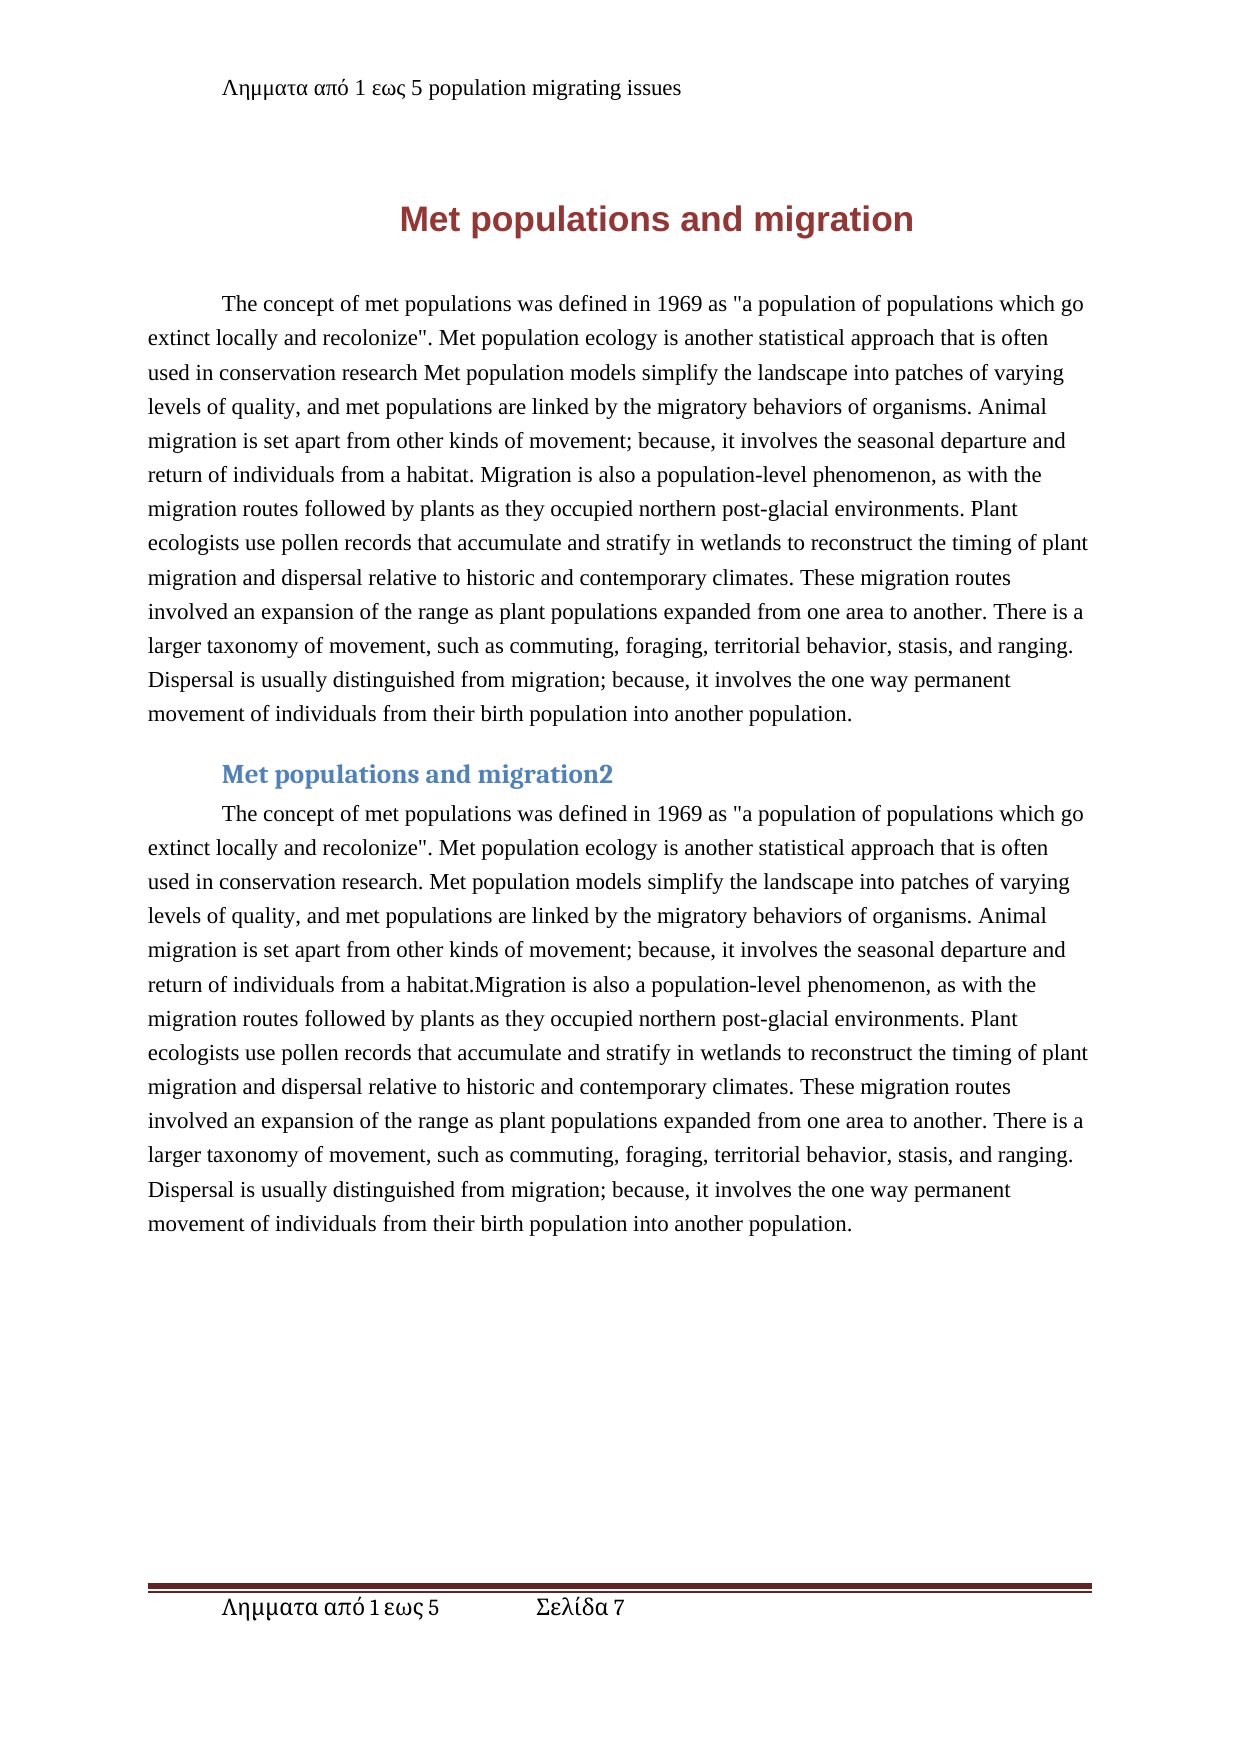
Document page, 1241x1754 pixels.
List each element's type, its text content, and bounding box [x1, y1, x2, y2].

subtitle Met populations and migration [148, 198, 1092, 238]
text The concept of met populations was defined in 1969 as "a population of populations which go extinct locally and recolonize". Met population ecology is another statistical approach that is often used in conservation research Met population models simplify the landscape into patches of varying levels of quality, and met populations are linked by the migratory behaviors of organisms. Animal migration is set apart from other kinds of movement; because, it involves the seasonal departure and return of individuals from a habitat. Migration is also a population-level phenomenon, as with the migration routes followed by plants as they occupied northern post-glacial environments. Plant ecologists use pollen records that accumulate and stratify in wetlands to reconstruct the timing of plant migration and dispersal relative to historic and contemporary climates. These migration routes involved an expansion of the range as plant populations expanded from one area to another. There is a larger taxonomy of movement, such as commuting, foraging, territorial behavior, stasis, and ranging. Dispersal is usually distinguished from migration; because, it involves the one way permanent movement of individuals from their birth population into another population. [148, 290, 1092, 727]
text The concept of met populations was defined in 1969 as "a population of populations which go extinct locally and recolonize". Met population ecology is another statistical approach that is often used in conservation research. Met population models simplify the landscape into patches of varying levels of quality, and met populations are linked by the migratory behaviors of organisms. Animal migration is set apart from other kinds of movement; because, it involves the seasonal departure and return of individuals from a habitat.Migration is also a population-level phenomenon, as with the migration routes followed by plants as they occupied northern post-glacial environments. Plant ecologists use pollen records that accumulate and stratify in wetlands to reconstruct the timing of plant migration and dispersal relative to historic and contemporary climates. These migration routes involved an expansion of the range as plant populations expanded from one area to another. There is a larger taxonomy of movement, such as commuting, foraging, territorial behavior, stasis, and ranging. Dispersal is usually distinguished from migration; because, it involves the one way permanent movement of individuals from their birth population into another population. [148, 800, 1092, 1236]
subtitle Met populations and migration2 [148, 759, 1092, 791]
